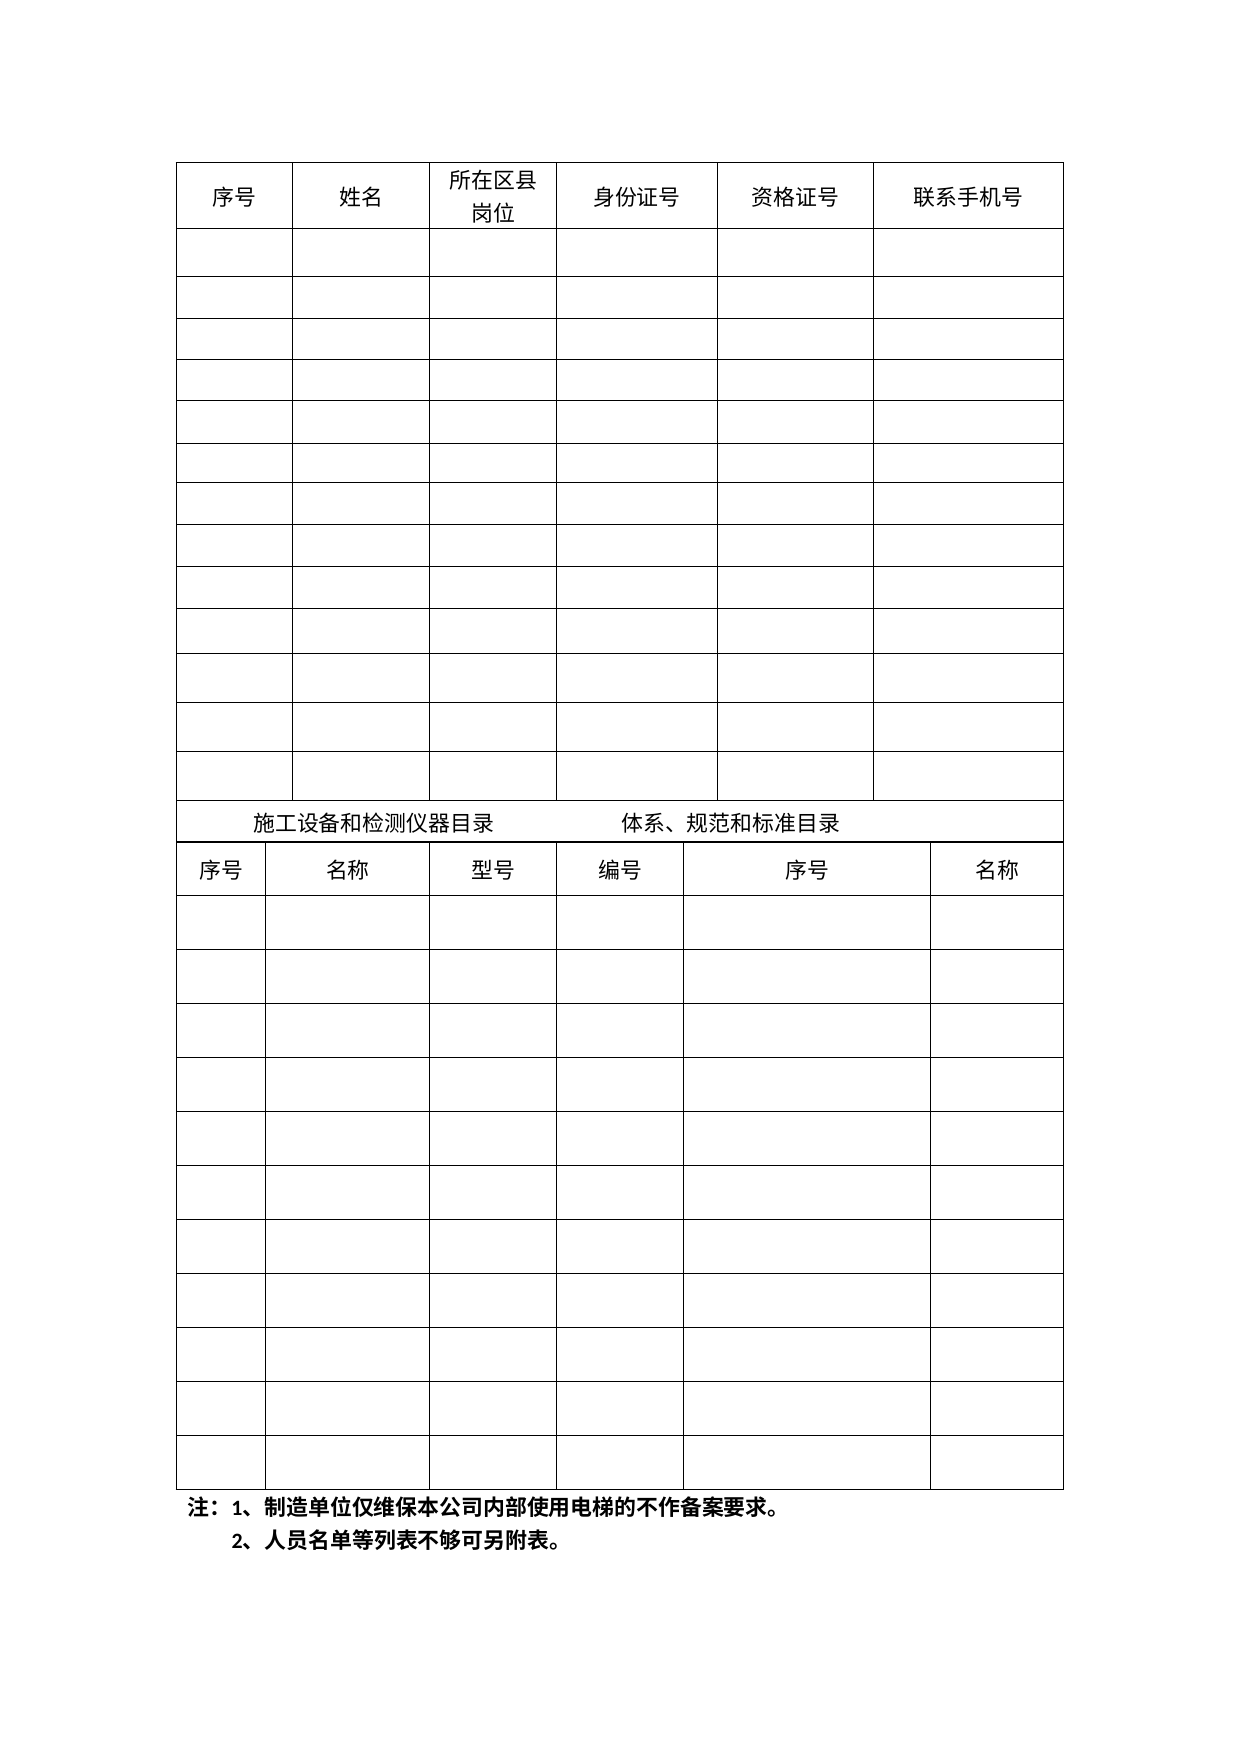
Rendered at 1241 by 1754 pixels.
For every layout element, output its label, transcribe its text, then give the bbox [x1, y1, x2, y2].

table_cell [931, 1058, 1063, 1111]
table_cell [931, 1328, 1063, 1381]
table_cell [430, 277, 556, 317]
table_cell [430, 1220, 556, 1273]
table_cell 型号 [430, 843, 556, 895]
table_cell [293, 319, 429, 359]
table_cell [718, 609, 873, 653]
table_cell [430, 654, 556, 702]
table_cell [874, 567, 1063, 608]
table_cell [718, 319, 873, 359]
table_cell [557, 1328, 683, 1381]
table_cell [430, 1436, 556, 1489]
table_cell [177, 1436, 265, 1489]
table_cell [177, 703, 292, 751]
table_cell [557, 1004, 683, 1057]
table_cell 序号 [177, 163, 292, 228]
table_cell [177, 444, 292, 482]
table_cell [874, 401, 1063, 443]
table_cell [177, 654, 292, 702]
table_cell 编号 [557, 843, 683, 895]
table_cell [718, 567, 873, 608]
table_cell [266, 1274, 429, 1327]
table_cell [430, 1274, 556, 1327]
table_cell [931, 896, 1063, 949]
table_cell [293, 401, 429, 443]
table_cell [718, 525, 873, 566]
table_cell [293, 483, 429, 523]
table_cell [430, 896, 556, 949]
table_cell [293, 525, 429, 566]
table_cell [557, 1220, 683, 1273]
table_cell [684, 1112, 930, 1165]
table_cell [430, 319, 556, 359]
table_cell [557, 1058, 683, 1111]
table_cell [430, 483, 556, 523]
table_cell [177, 483, 292, 523]
table_cell [557, 277, 717, 317]
table_cell [557, 1166, 683, 1219]
table_cell [293, 609, 429, 653]
table_cell [177, 229, 292, 276]
table_cell [557, 896, 683, 949]
table_cell [430, 229, 556, 276]
table_cell [177, 1328, 265, 1381]
table_cell [266, 896, 429, 949]
table_cell [430, 703, 556, 751]
table_cell [684, 1382, 930, 1435]
table_cell [430, 401, 556, 443]
table_cell [874, 609, 1063, 653]
table_cell [177, 401, 292, 443]
table_cell [293, 703, 429, 751]
table_cell [177, 1220, 265, 1273]
table_cell [557, 483, 717, 523]
table_cell [266, 1436, 429, 1489]
table_cell [931, 950, 1063, 1003]
table_cell [177, 1058, 265, 1111]
table_cell [293, 752, 429, 800]
table_cell [266, 1004, 429, 1057]
table_cell 联系手机号 [874, 163, 1063, 228]
table_cell [874, 483, 1063, 523]
table_cell [293, 444, 429, 482]
table_cell [557, 609, 717, 653]
table_cell [557, 567, 717, 608]
table_cell [684, 1058, 930, 1111]
table_cell [293, 654, 429, 702]
table_cell 序号 [177, 843, 265, 895]
table_cell [557, 703, 717, 751]
table_cell 序号 [684, 843, 930, 895]
text 2、人员名单等列表不够可另附表。 [187, 1522, 1053, 1555]
table_cell [177, 896, 265, 949]
table_cell [557, 444, 717, 482]
table_cell 资格证号 [718, 163, 873, 228]
table_cell 身份证号 [557, 163, 717, 228]
table_cell [430, 1328, 556, 1381]
table_cell [177, 609, 292, 653]
table_cell [430, 1004, 556, 1057]
table_cell [293, 567, 429, 608]
table_cell [931, 1166, 1063, 1219]
table_cell [931, 1004, 1063, 1057]
table_cell [557, 229, 717, 276]
table_cell [718, 654, 873, 702]
table_cell [557, 950, 683, 1003]
table_cell [430, 444, 556, 482]
table_cell [718, 752, 873, 800]
table_cell [557, 752, 717, 800]
table_cell 所在区县岗位 [430, 163, 556, 228]
table_cell [177, 319, 292, 359]
table_cell [557, 1436, 683, 1489]
table_cell [430, 525, 556, 566]
table_cell [177, 1166, 265, 1219]
table_cell [874, 319, 1063, 359]
table_cell [266, 1166, 429, 1219]
table_cell [177, 277, 292, 317]
table_cell [718, 277, 873, 317]
table_cell [718, 360, 873, 400]
table_cell [430, 360, 556, 400]
table_cell [266, 1058, 429, 1111]
table_cell [177, 1274, 265, 1327]
table_cell [931, 1220, 1063, 1273]
table_cell [684, 950, 930, 1003]
table_cell [266, 1112, 429, 1165]
table_cell [931, 1436, 1063, 1489]
table_cell [266, 950, 429, 1003]
table_cell [293, 229, 429, 276]
table_cell [177, 567, 292, 608]
table_cell [557, 525, 717, 566]
table_cell [430, 1112, 556, 1165]
table_cell [684, 1328, 930, 1381]
table_cell [874, 654, 1063, 702]
table_cell [557, 401, 717, 443]
table_cell [430, 609, 556, 653]
table_cell [177, 1004, 265, 1057]
table_cell [557, 654, 717, 702]
table_cell [684, 896, 930, 949]
table_cell [931, 1274, 1063, 1327]
table_cell [430, 950, 556, 1003]
table_cell [557, 1274, 683, 1327]
table_cell [177, 1382, 265, 1435]
table_cell [266, 1328, 429, 1381]
table_cell 名称 [931, 843, 1063, 895]
table_cell [718, 483, 873, 523]
table_cell [177, 360, 292, 400]
table_cell [718, 444, 873, 482]
table_cell [684, 1274, 930, 1327]
table_cell [177, 752, 292, 800]
table_cell [684, 1436, 930, 1489]
table_cell [177, 1112, 265, 1165]
table_cell [684, 1220, 930, 1273]
table_cell [293, 277, 429, 317]
table_cell [931, 1112, 1063, 1165]
table_cell [430, 1058, 556, 1111]
table_cell [557, 1382, 683, 1435]
table_cell [430, 1166, 556, 1219]
table_cell [874, 752, 1063, 800]
table_cell [177, 950, 265, 1003]
table_cell 姓名 [293, 163, 429, 228]
table_cell [557, 1112, 683, 1165]
table_cell [684, 1166, 930, 1219]
table_cell [557, 360, 717, 400]
table_cell [874, 525, 1063, 566]
table_cell [874, 360, 1063, 400]
table_cell [266, 1220, 429, 1273]
table_cell [718, 401, 873, 443]
table_cell [293, 360, 429, 400]
table_cell 施工设备和检测仪器目录 体系、规范和标准目录 [177, 801, 1063, 841]
table_cell [874, 444, 1063, 482]
table_cell [430, 1382, 556, 1435]
table_cell [557, 319, 717, 359]
table_cell [874, 229, 1063, 276]
table_cell [874, 703, 1063, 751]
table_cell [430, 567, 556, 608]
text 注：1、制造单位仅维保本公司内部使用电梯的不作备案要求。 [187, 1490, 1053, 1522]
table_cell [931, 1382, 1063, 1435]
table_cell [684, 1004, 930, 1057]
table_cell [266, 1382, 429, 1435]
table_cell [430, 752, 556, 800]
table_cell 名称 [266, 843, 429, 895]
table_cell [718, 703, 873, 751]
table_cell [874, 277, 1063, 317]
table_cell [177, 525, 292, 566]
table_cell [718, 229, 873, 276]
